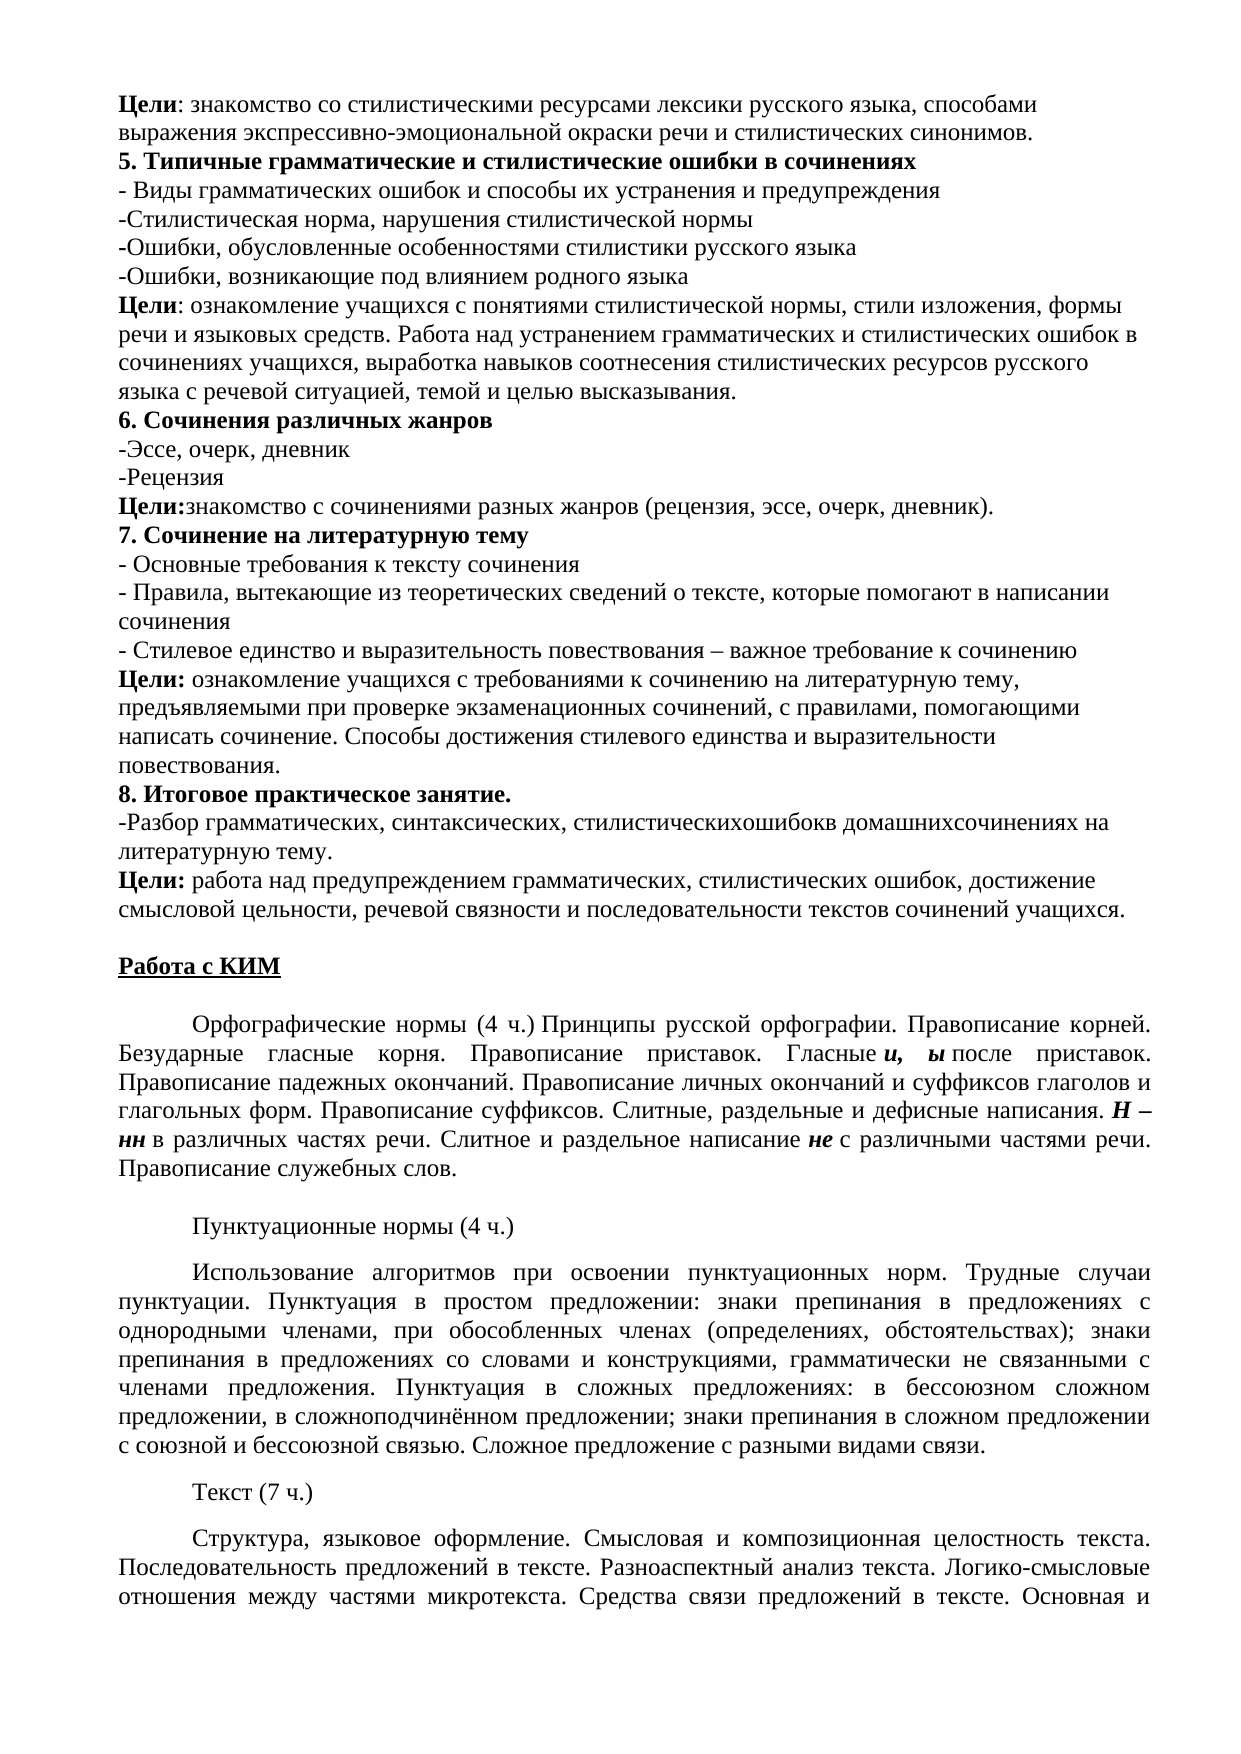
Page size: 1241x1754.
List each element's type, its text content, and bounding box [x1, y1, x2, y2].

text Цели: работа над предупреждением грамматических, стилистических ошибок, достижение смысловой цельности, речевой связности и последовательности текстов сочинений учащихся. [118, 865, 1152, 922]
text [118, 1523, 1152, 1609]
text Пунктуационные нормы (4 ч.) [118, 1211, 1152, 1239]
text - Правила, вытекающие из теоретических сведений о тексте, которые помогают в написании сочинения [118, 577, 1152, 635]
text - Виды грамматических ошибок и способы их устранения и предупреждения [118, 175, 1152, 204]
text Цели: ознакомление учащихся с понятиями стилистической нормы, стили изложения, формы речи и языковых средств. Работа над устранением грамматических и стилистических ошибок в сочинениях учащихся, выработка навыков соотнесения стилистических ресурсов русского языка с речевой ситуацией, темой и целью высказывания. [118, 290, 1152, 405]
text 5. Типичные грамматические и стилистические ошибки в сочинениях [118, 146, 1152, 175]
text -Ошибки, обусловленные особенностями стилистики русского языка [118, 232, 1152, 261]
text 6. Сочинения различных жанров [118, 405, 1152, 434]
text Цели: знакомство со стилистическими ресурсами лексики русского языка, способами выражения экспрессивно-эмоциональной окраски речи и стилистических синонимов. [118, 89, 1152, 146]
text -Разбор грамматических, синтаксических, стилистическихошибокв домашнихсочинениях на литературную тему. [118, 807, 1152, 865]
text -Стилистическая норма, нарушения стилистической нормы [118, 204, 1152, 232]
text 7. Сочинение на литературную тему [118, 520, 1152, 549]
text Орфографические нормы (4 ч.) Принципы русской орфографии. Правописание корней. Безударные гласные корня. Правописание приставок. Гласные и, ы после приставок. Правописание падежных окончаний. Правописание личных окончаний и суффиксов глаголов и глагольных форм. Правописание суффиксов. Слитные, раздельные и дефисные написания. Н – нн в различных частях речи. Слитное и раздельное написание не с различными частями речи. Правописание служебных слов. [118, 1009, 1152, 1182]
text - Основные требования к тексту сочинения [118, 549, 1152, 577]
text Цели: ознакомление учащихся с требованиями к сочинению на литературную тему, предъявляемыми при проверке экзаменационных сочинений, с правилами, помогающими написать сочинение. Способы достижения стилевого единства и выразительности повествования. [118, 664, 1152, 779]
text -Рецензия [118, 462, 1152, 491]
text - Стилевое единство и выразительность повествования – важное требование к сочинению [118, 635, 1152, 664]
text Использование алгоритмов при освоении пунктуационных норм. Трудные случаи пунктуации. Пунктуация в простом предложении: знаки препинания в предложениях с однородными членами, при обособленных членах (определениях, обстоятельствах); знаки препинания в предложениях со словами и конструкциями, грамматически не связанными с членами предложения. Пунктуация в сложных предложениях: в бессоюзном сложном предложении, в сложноподчинённом предложении; знаки препинания в сложном предложении с союзной и бессоюзной связью. Сложное предложение с разными видами связи. [118, 1257, 1152, 1459]
text Работа с КИМ [118, 951, 1152, 980]
text Текст (7 ч.) [118, 1477, 1152, 1505]
text 8. Итоговое практическое занятие. [118, 779, 1152, 807]
text -Эссе, очерк, дневник [118, 434, 1152, 462]
text Цели:знакомство с сочинениями разных жанров (рецензия, эссе, очерк, дневник). [118, 491, 1152, 520]
text -Ошибки, возникающие под влиянием родного языка [118, 261, 1152, 290]
